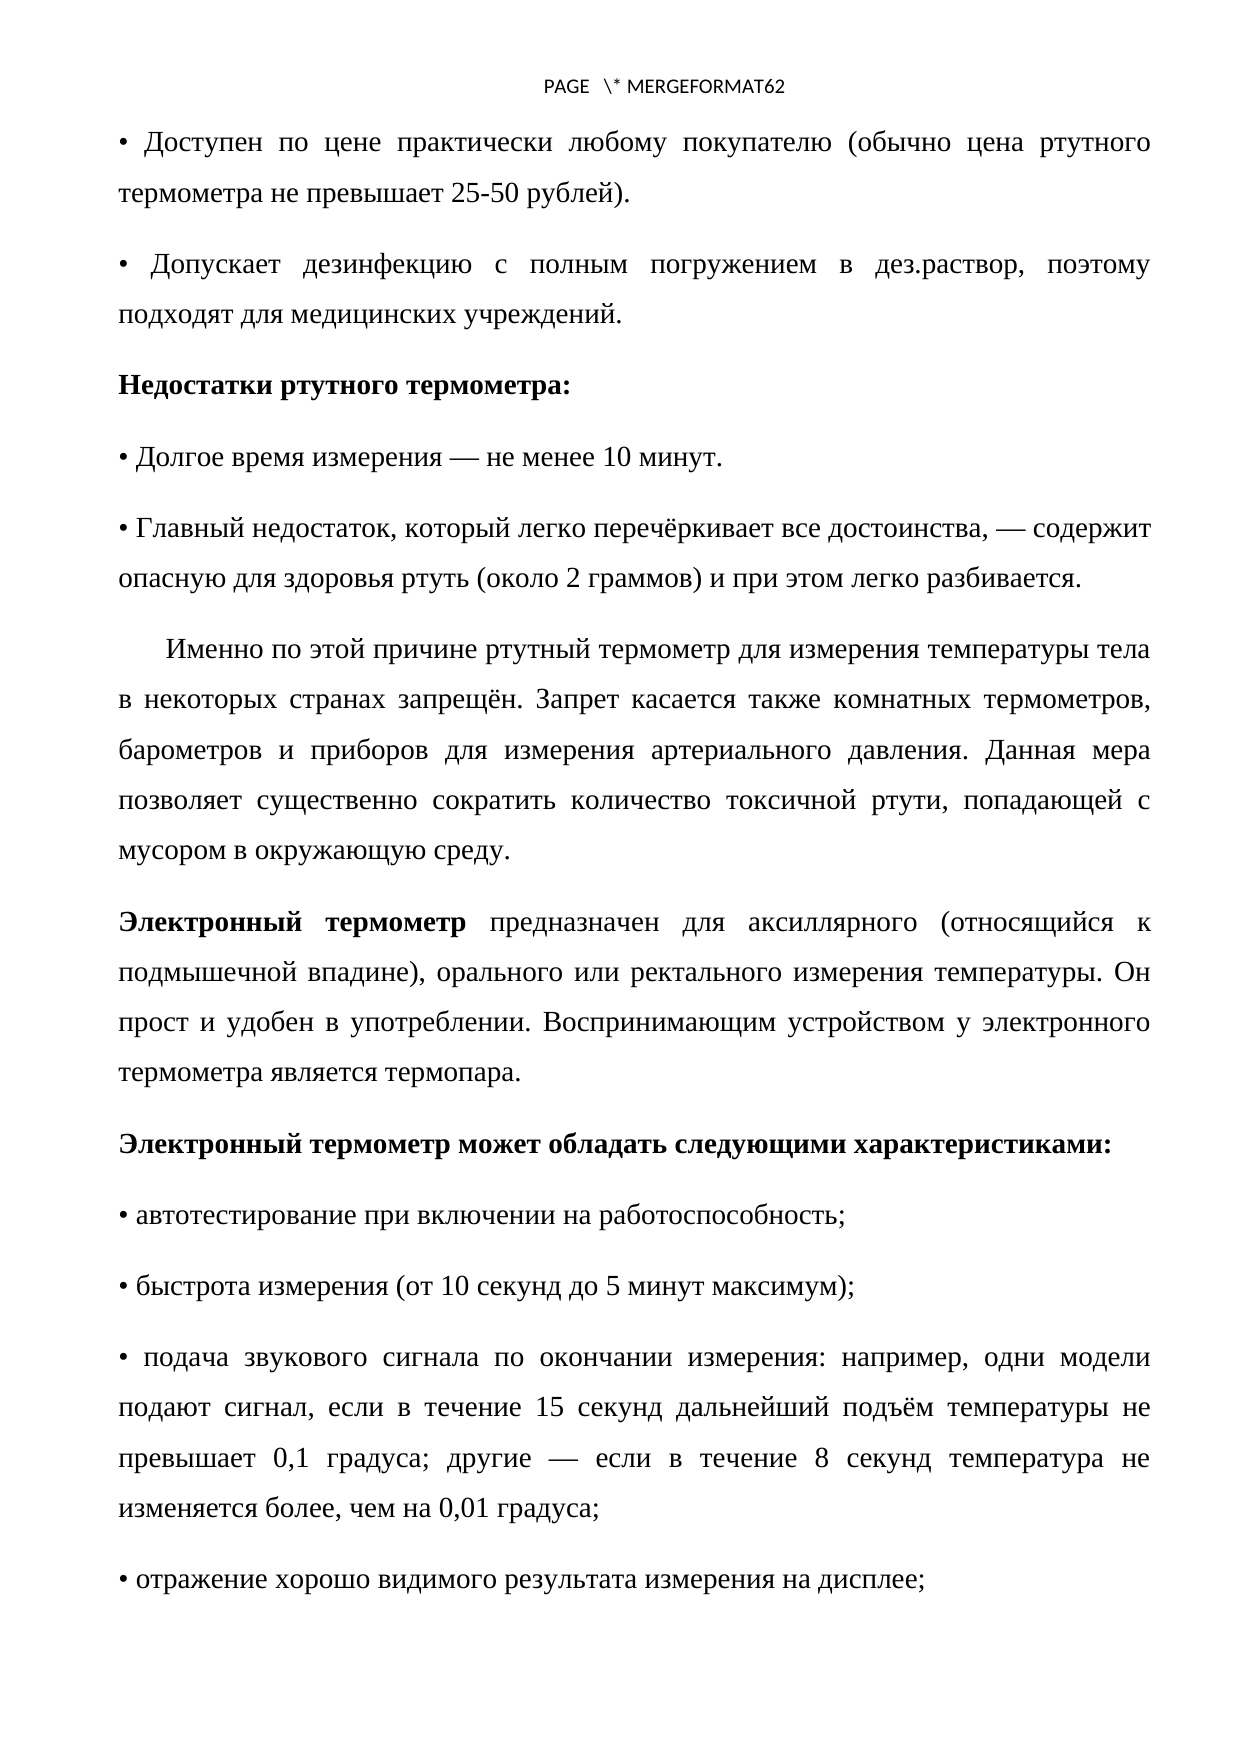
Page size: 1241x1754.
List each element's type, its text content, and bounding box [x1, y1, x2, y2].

text • подача звукового сигнала по окончании измерения: например, одни модели подают сигнал, если в течение 15 секунд дальнейший подъём температуры не превышает 0,1 градуса; другие — если в течение 8 секунд температура не изменяется более, чем на 0,01 градуса; [118, 1339, 1152, 1524]
text • отражение хорошо видимого результата измерения на дисплее; [118, 1561, 1152, 1595]
text • Главный недостаток, который легко перечёркивает все достоинства, — содержит опасную для здоровья ртуть (около 2 граммов) и при этом легко разбивается. [118, 510, 1152, 594]
text Именно по этой причине ртутный термометр для измерения температуры тела в некоторых странах запрещён. Запрет касается также комнатных термометров, барометров и приборов для измерения артериального давления. Данная мера позволяет существенно сократить количество токсичной ртути, попадающей с мусором в окружающую среду. [118, 631, 1152, 866]
text Электронный термометр может обладать следующими характеристиками: [118, 1126, 1152, 1159]
text Недостатки ртутного термометра: [118, 367, 1152, 401]
text • Доступен по цене практически любому покупателю (обычно цена ртутного термометра не превышает 25-50 рублей). [118, 124, 1152, 208]
text • автотестирование при включении на работоспособность; [118, 1197, 1152, 1230]
text Электронный термометр предназначен для аксиллярного (относящийся к подмышечной впадине), орального или ректального измерения температуры. Он прост и удобен в употреблении. Воспринимающим устройством у электронного термометра является термопара. [118, 904, 1152, 1088]
text • Допускает дезинфекцию с полным погружением в дез.раствор, поэтому подходят для медицинских учреждений. [118, 246, 1152, 330]
text • быстрота измерения (от 10 секунд до 5 минут максимум); [118, 1268, 1152, 1302]
text • Долгое время измерения — не менее 10 минут. [118, 439, 1152, 472]
